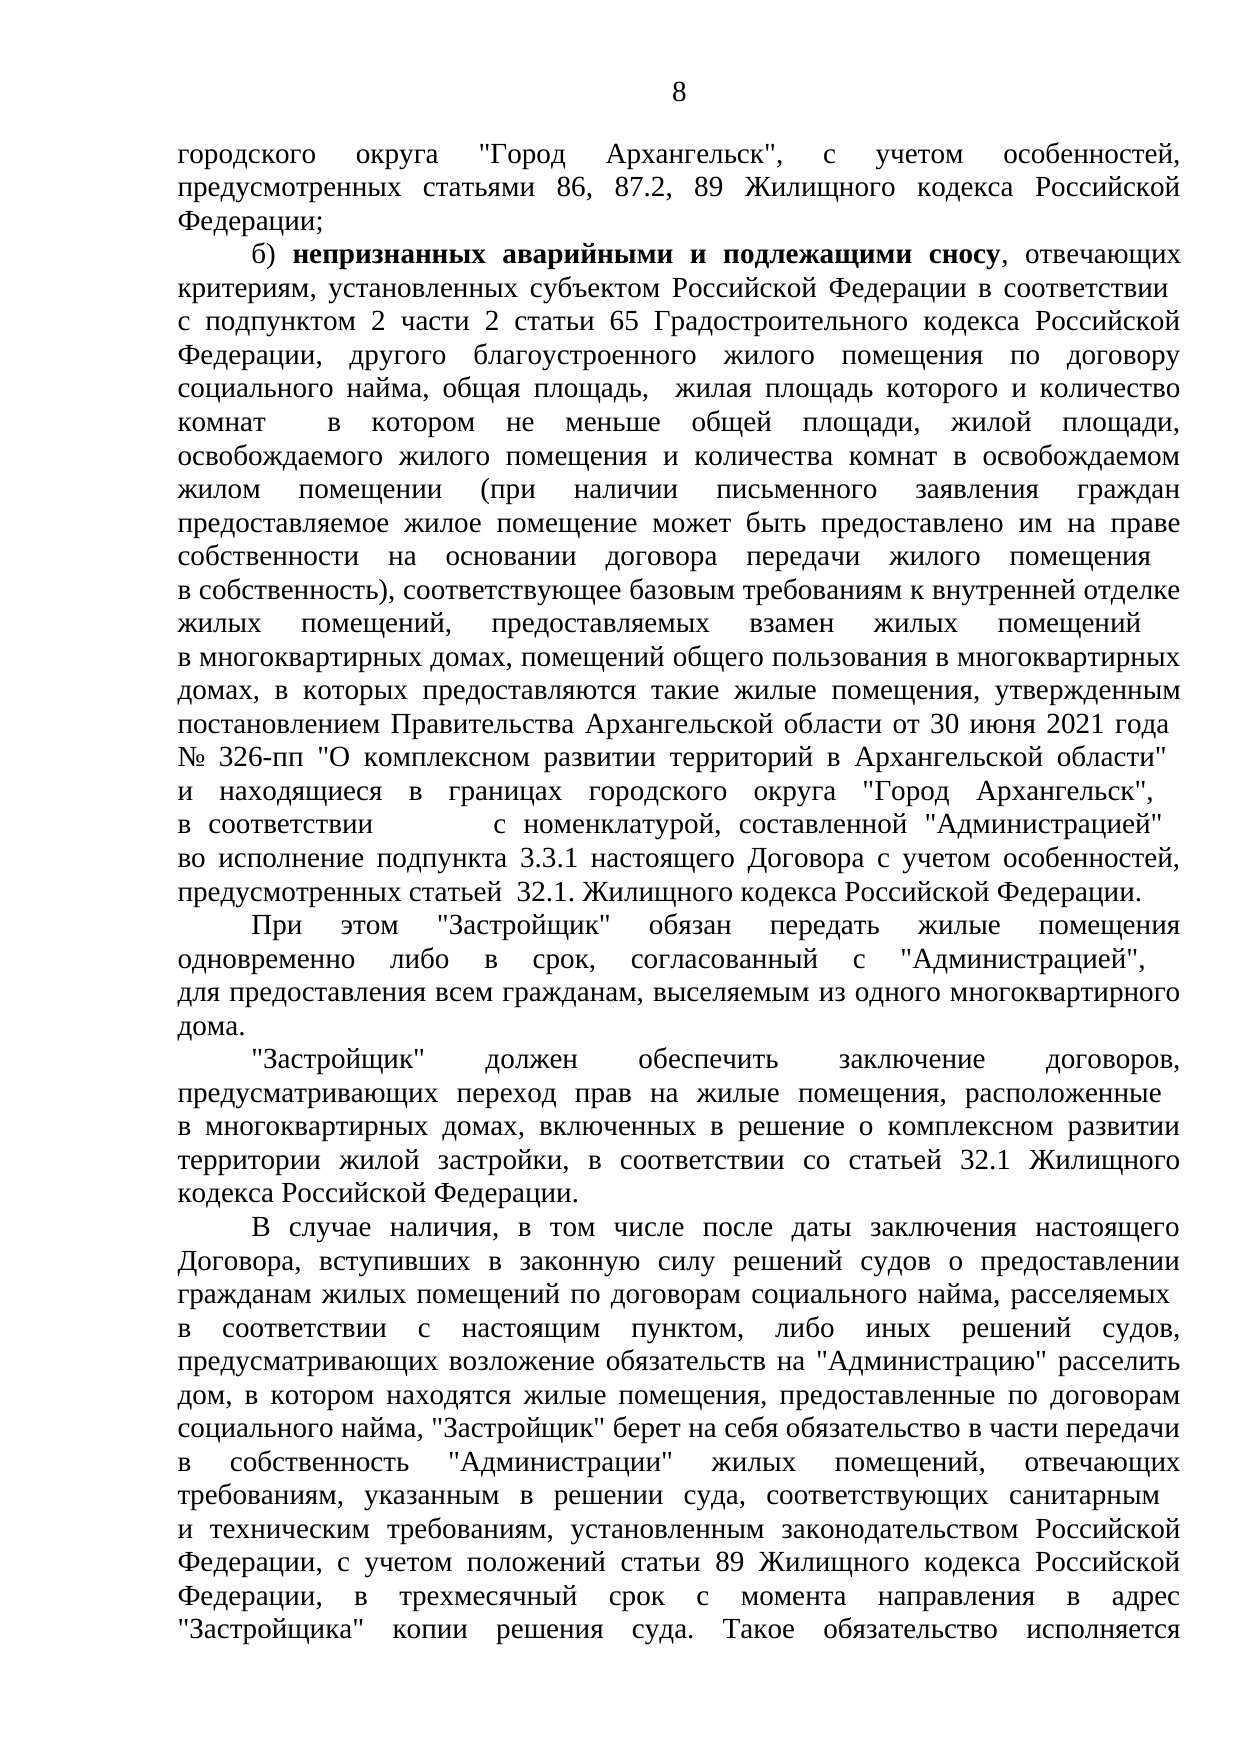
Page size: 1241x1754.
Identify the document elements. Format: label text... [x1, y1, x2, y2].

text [177, 1209, 1181, 1645]
text б) непризнанных аварийными и подлежащими сносу, отвечающих критериям, установленных субъектом Российской Федерации в соответствии с подпунктом 2 части 2 статьи 65 Градостроительного кодекса Российской Федерации, другого благоустроенного жилого помещения по договору социального найма, общая площадь, жилая площадь которого и количество комнат в котором не меньше общей площади, жилой площади, освобождаемого жилого помещения и количества комнат в освобождаемом жилом помещении (при наличии письменного заявления граждан предоставляемое жилое помещение может быть предоставлено им на праве собственности на основании договора передачи жилого помещения в собственность), соответствующее базовым требованиям к внутренней отделке жилых помещений, предоставляемых взамен жилых помещений в многоквартирных домах, помещений общего пользования в многоквартирных домах, в которых предоставляются такие жилые помещения, утвержденным постановлением Правительства Архангельской области от 30 июня 2021 года № 326-пп "О комплексном развитии территорий в Архангельской области" и находящиеся в границах городского округа "Город Архангельск", в соответствии с номенклатурой, составленной "Администрацией" во исполнение подпункта 3.3.1 настоящего Договора с учетом особенностей, предусмотренных статьей 32.1. Жилищного кодекса Российской Федерации. [177, 236, 1181, 907]
text "Застройщик" должен обеспечить заключение договоров, предусматривающих переход прав на жилые помещения, расположенные в многоквартирных домах, включенных в решение о комплексном развитии территории жилой застройки, в соответствии со статьей 32.1 Жилищного кодекса Российской Федерации. [177, 1041, 1181, 1209]
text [177, 136, 1181, 236]
text При этом "Застройщик" обязан передать жилые помещения одновременно либо в срок, согласованный с "Администрацией", для предоставления всем гражданам, выселяемым из одного многоквартирного дома. [177, 907, 1181, 1041]
